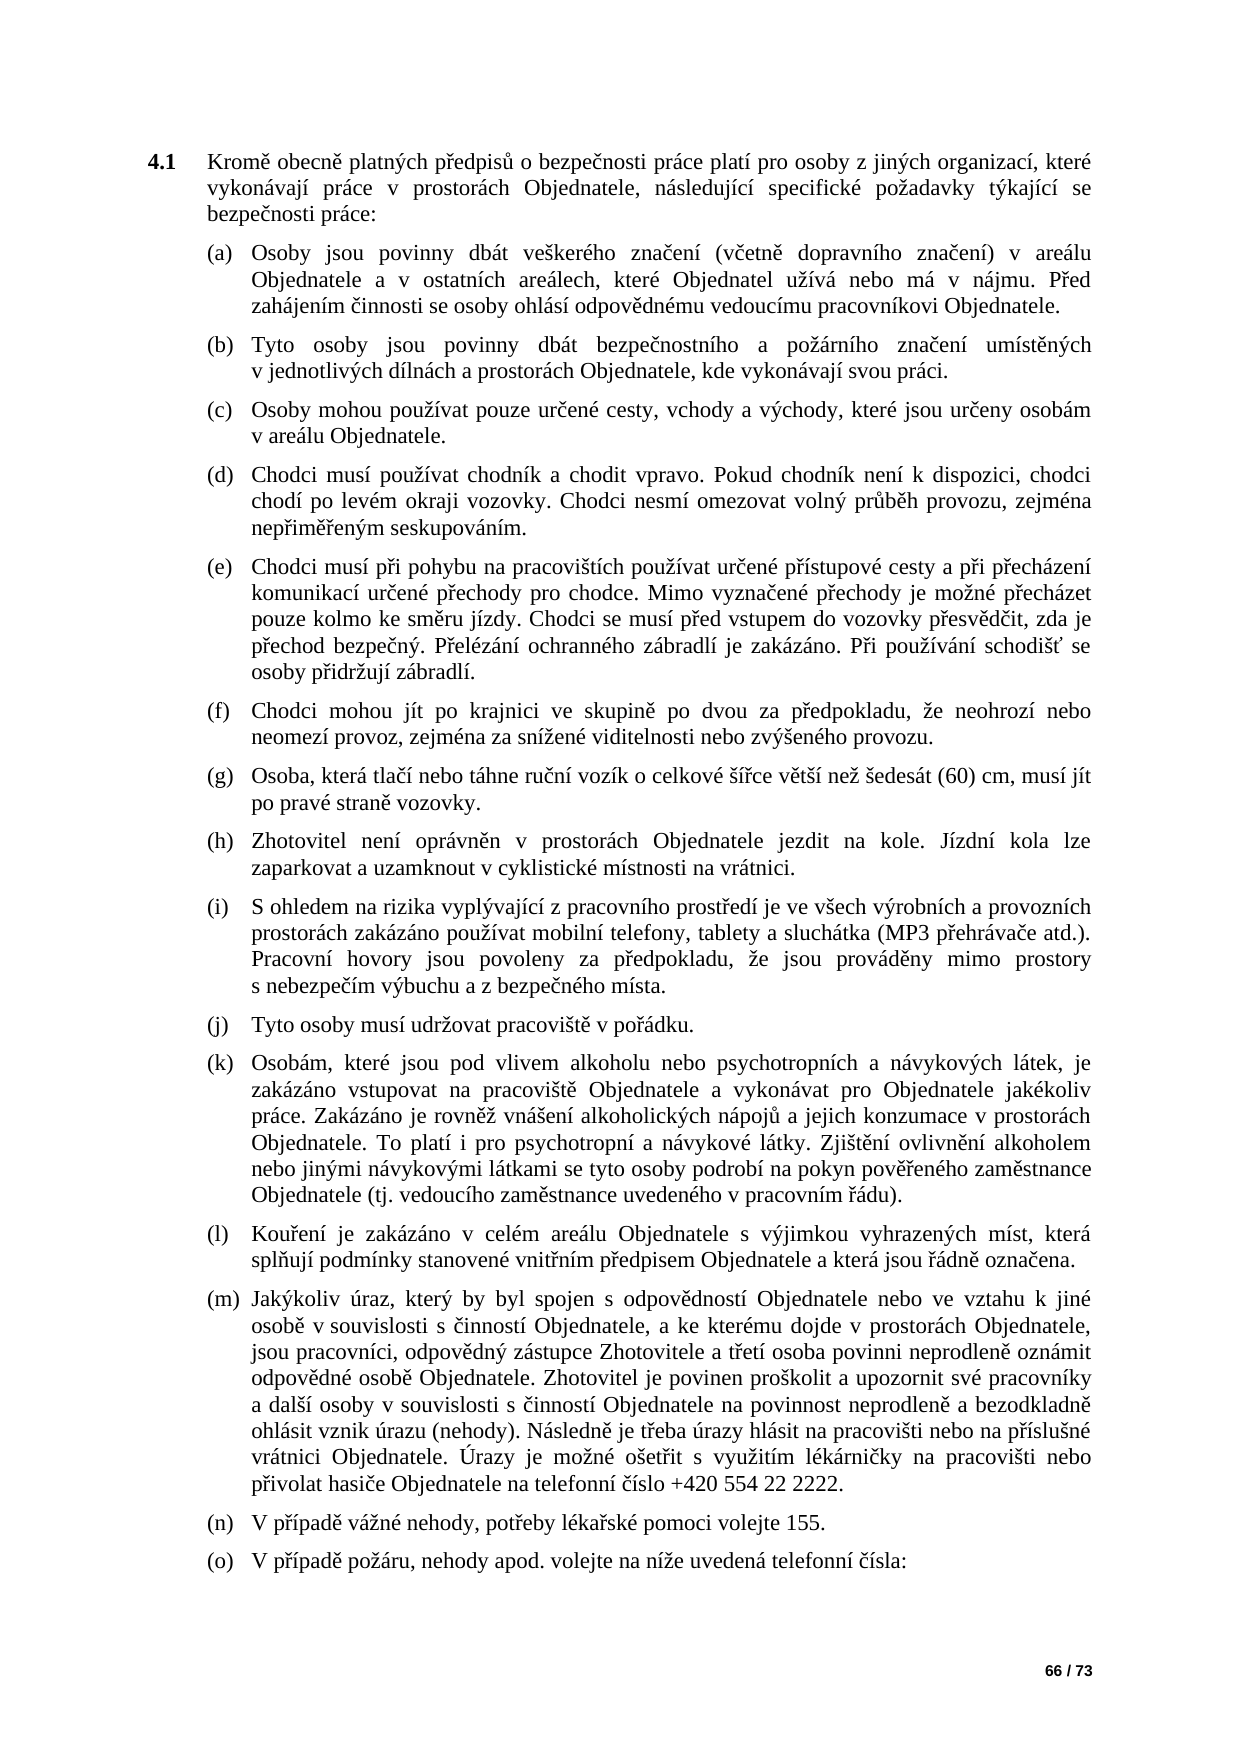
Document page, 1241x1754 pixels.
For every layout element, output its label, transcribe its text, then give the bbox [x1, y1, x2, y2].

list Kouření je zakázáno v celém areálu Objednatele s výjimkou vyhrazených míst, která splňují podmínky stanovené vnitřním předpisem Objednatele a která jsou řádně označena. [207, 1220, 1092, 1273]
list Tyto osoby jsou povinny dbát bezpečnostního a požárního značení umístěných v jednotlivých dílnách a prostorách Objednatele, kde vykonávají svou práci. [207, 331, 1092, 383]
list Tyto osoby musí udržovat pracoviště v pořádku. [207, 1011, 1092, 1037]
list Osoby mohou používat pouze určené cesty, vchody a východy, které jsou určeny osobám v areálu Objednatele. [207, 396, 1092, 449]
list V případě požáru, nehody apod. volejte na níže uvedená telefonní čísla: [207, 1547, 1092, 1574]
list Zhotovitel není oprávněn v prostorách Objednatele jezdit na kole. Jízdní kola lze zaparkovat a uzamknout v cyklistické místnosti na vrátnici. [207, 827, 1092, 880]
list V případě vážné nehody, potřeby lékařské pomoci volejte 155. [207, 1509, 1092, 1535]
list Chodci musí používat chodník a chodit vpravo. Pokud chodník není k dispozici, chodci chodí po levém okraji vozovky. Chodci nesmí omezovat volný průběh provozu, zejména nepřiměřeným seskupováním. [207, 461, 1092, 540]
list Osobám, které jsou pod vlivem alkoholu nebo psychotropních a návykových látek, je zakázáno vstupovat na pracoviště Objednatele a vykonávat pro Objednatele jakékoliv práce. Zakázáno je rovněž vnášení alkoholických nápojů a jejich konzumace v prostorách Objednatele. To platí i pro psychotropní a návykové látky. Zjištění ovlivnění alkoholem nebo jinými návykovými látkami se tyto osoby podrobí na pokyn pověřeného zaměstnance Objednatele (tj. vedoucího zaměstnance uvedeného v pracovním řádu). [207, 1049, 1092, 1208]
list S ohledem na rizika vyplývající z pracovního prostředí je ve všech výrobních a provozních prostorách zakázáno používat mobilní telefony, tablety a sluchátka (MP3 přehrávače atd.). Pracovní hovory jsou povoleny za předpokladu, že jsou prováděny mimo prostory s nebezpečím výbuchu a z bezpečného místa. [207, 893, 1092, 998]
list Osoby jsou povinny dbát veškerého značení (včetně dopravního značení) v areálu Objednatele a v ostatních areálech, které Objednatel užívá nebo má v nájmu. Před zahájením činnosti se osoby ohlásí odpovědnému vedoucímu pracovníkovi Objednatele. [207, 239, 1092, 318]
list Chodci mohou jít po krajnici ve skupině po dvou za předpokladu, že neohrozí nebo neomezí provoz, zejména za snížené viditelnosti nebo zvýšeného provozu. [207, 697, 1092, 750]
list Chodci musí při pohybu na pracovištích používat určené přístupové cesty a při přecházení komunikací určené přechody pro chodce. Mimo vyznačené přechody je možné přecházet pouze kolmo ke směru jízdy. Chodci se musí před vstupem do vozovky přesvědčit, zda je přechod bezpečný. Přelézání ochranného zábradlí je zakázáno. Při používání schodišť se osoby přidržují zábradlí. [207, 553, 1092, 684]
list Osoba, která tlačí nebo táhne ruční vozík o celkové šířce větší než šedesát (60) cm, musí jít po pravé straně vozovky. [207, 762, 1092, 815]
list Jakýkoliv úraz, který by byl spojen s odpovědností Objednatele nebo ve vztahu k jiné osobě v souvislosti s činností Objednatele, a ke kterému dojde v prostorách Objednatele, jsou pracovníci, odpovědný zástupce Zhotovitele a třetí osoba povinni neprodleně oznámit odpovědné osobě Objednatele. Zhotovitel je povinen proškolit a upozornit své pracovníky a další osoby v souvislosti s činností Objednatele na povinnost neprodleně a bezodkladně ohlásit vznik úrazu (nehody). Následně je třeba úrazy hlásit na pracovišti nebo na příslušné vrátnici Objednatele. Úrazy je možné ošetřit s využitím lékárničky na pracovišti nebo přivolat hasiče Objednatele na telefonní číslo +420 554 22 2222. [207, 1285, 1092, 1496]
text Kromě obecně platných předpisů o bezpečnosti práce platí pro osoby z jiných organizací, které vykonávají práce v prostorách Objednatele, následující specifické požadavky týkající se bezpečnosti práce: [148, 148, 1092, 227]
